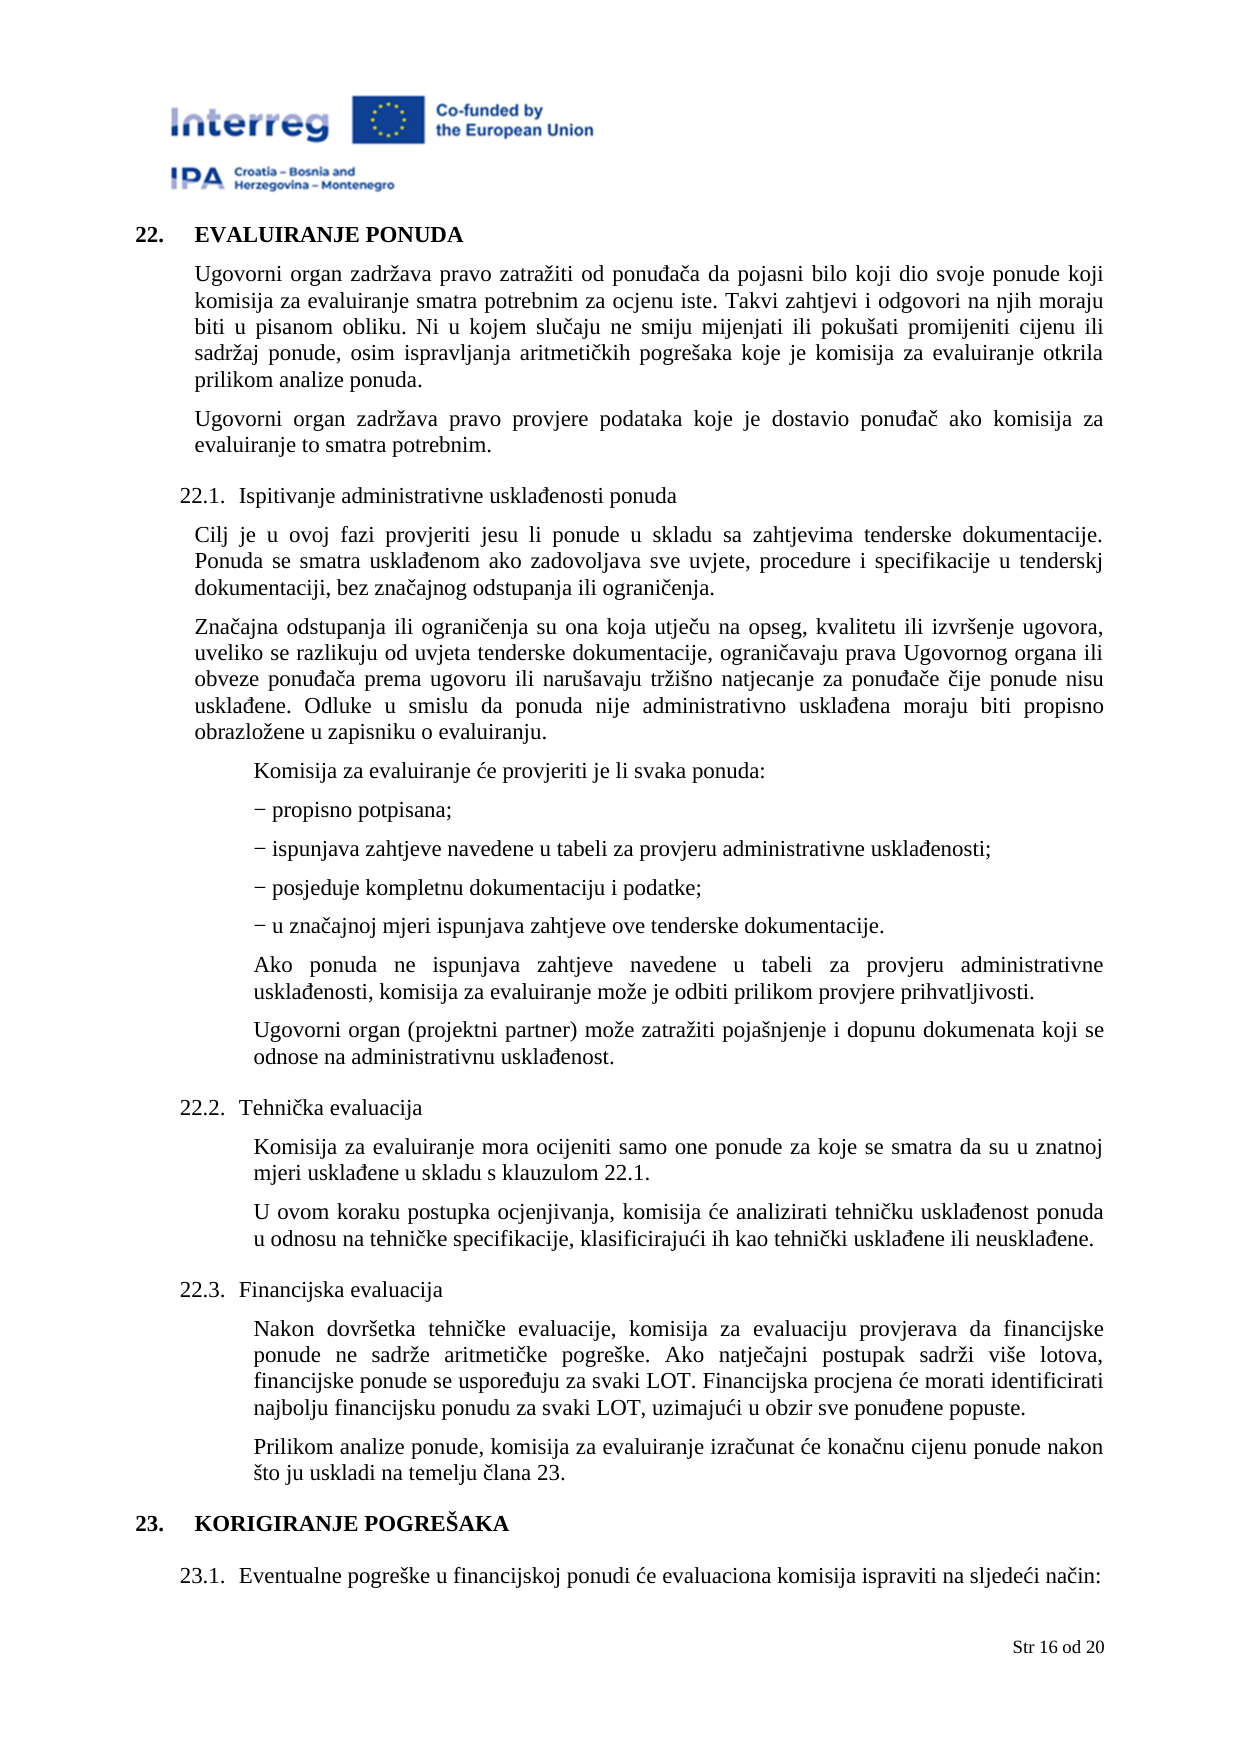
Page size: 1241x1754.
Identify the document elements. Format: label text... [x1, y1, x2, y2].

text Nakon dovršetka tehničke evaluacije, komisija za evaluaciju provjerava da financijske ponude ne sadrže aritmetičke pogreške. Ako natječajni postupak sadrži više lotova, financijske ponude se uspoređuju za svaki LOT. Financijska procjena će morati identificirati najbolju financijsku ponudu za svaki LOT, uzimajući u obzir sve ponuđene popuste. [253, 1315, 1105, 1420]
text Komisija za evaluiranje mora ocijeniti samo one ponude za koje se smatra da su u znatnoj mjeri usklađene u skladu s klauzulom 22.1. [253, 1133, 1105, 1186]
text − propisno potpisana; [253, 796, 1105, 822]
subtitle Ispitivanje administrativne usklađenosti ponuda [179, 482, 1105, 509]
subtitle KORIGIRANJE POGREŠAKA [135, 1511, 1105, 1537]
text − ispunjava zahtjeve navedene u tabeli za provjeru administrativne usklađenosti; [253, 835, 1105, 861]
text − u značajnoj mjeri ispunjava zahtjeve ove tenderske dokumentacije. [253, 912, 1105, 939]
text Ugovorni organ zadržava pravo provjere podataka koje je dostavio ponuđač ako komisija za evaluiranje to smatra potrebnim. [194, 405, 1105, 457]
text Cilj je u ovoj fazi provjeriti jesu li ponude u skladu sa zahtjevima tenderske dokumentacije. Ponuda se smatra usklađenom ako zadovoljava sve uvjete, procedure i specifikacije u tenderskj dokumentaciji, bez značajnog odstupanja ili ograničenja. [194, 521, 1105, 600]
subtitle Tehnička evaluacija [179, 1094, 1105, 1121]
subtitle Eventualne pogreške u financijskoj ponudi će evaluaciona komisija ispraviti na sljedeći način: [179, 1562, 1105, 1588]
picture [147, 72, 618, 213]
text Ako ponuda ne ispunjava zahtjeve navedene u tabeli za provjeru administrativne usklađenosti, komisija za evaluiranje može je odbiti prilikom provjere prihvatljivosti. [253, 951, 1105, 1004]
text Ugovorni organ (projektni partner) može zatražiti pojašnjenje i dopunu dokumenata koji se odnose na administrativnu usklađenost. [253, 1017, 1105, 1069]
text Prilikom analize ponude, komisija za evaluiranje izračunat će konačnu cijenu ponude nakon što ju uskladi na temelju člana 23. [253, 1433, 1105, 1486]
text Ugovorni organ zadržava pravo zatražiti od ponuđača da pojasni bilo koji dio svoje ponude koji komisija za evaluiranje smatra potrebnim za ocjenu iste. Takvi zahtjevi i odgovori na njih moraju biti u pisanom obliku. Ni u kojem slučaju ne smiju mijenjati ili pokušati promijeniti cijenu ili sadržaj ponude, osim ispravljanja aritmetičkih pogrešaka koje je komisija za evaluiranje otkrila prilikom analize ponuda. [194, 260, 1105, 392]
text Komisija za evaluiranje će provjeriti je li svaka ponuda: [253, 757, 1105, 783]
subtitle EVALUIRANJE PONUDA [135, 222, 1105, 248]
text U ovom koraku postupka ocjenjivanja, komisija će analizirati tehničku usklađenost ponuda u odnosu na tehničke specifikacije, klasificirajući ih kao tehnički usklađene ili neusklađene. [253, 1198, 1105, 1251]
text − posjeduje kompletnu dokumentaciju i podatke; [253, 874, 1105, 900]
subtitle Financijska evaluacija [179, 1276, 1105, 1302]
text Značajna odstupanja ili ograničenja su ona koja utječu na opseg, kvalitetu ili izvršenje ugovora, uveliko se razlikuju od uvjeta tenderske dokumentacije, ograničavaju prava Ugovornog organa ili obveze ponuđača prema ugovoru ili narušavaju tržišno natjecanje za ponuđače čije ponude nisu usklađene. Odluke u smislu da ponuda nije administrativno usklađena moraju biti propisno obrazložene u zapisniku o evaluiranju. [194, 613, 1105, 744]
